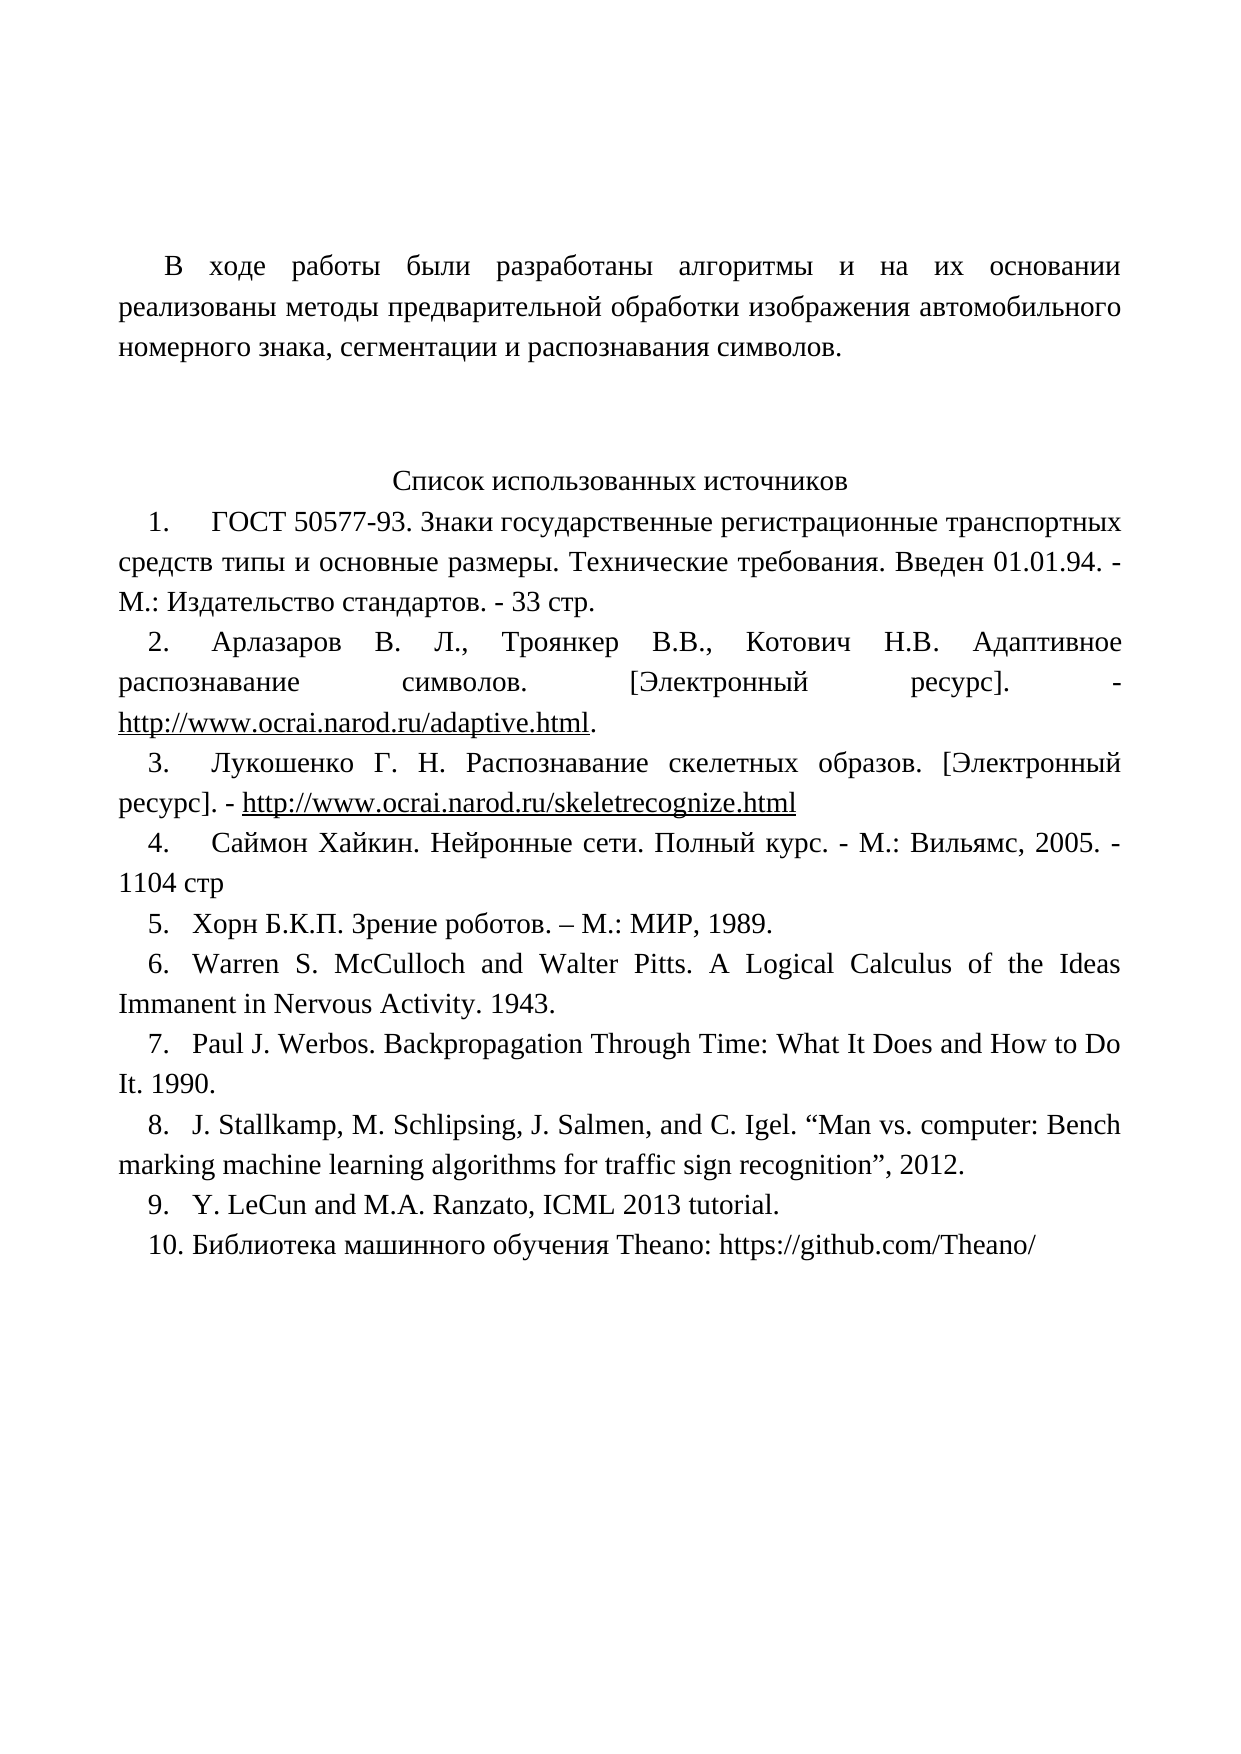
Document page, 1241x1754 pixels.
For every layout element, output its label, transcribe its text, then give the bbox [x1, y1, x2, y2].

list Y. LeCun and M.A. Ranzato, ICML 2013 tutorial. [118, 1187, 1122, 1221]
list Арлазаров В. Л., Троянкер В.В., Котович Н.В. Адаптивное распознавание символов. [Электронный ресурс]. - http://www.ocrai.narod.ru/adaptive.html. [118, 624, 1122, 738]
list Саймон Хайкин. Нейронные сети. Полный курс. - М.: Вильямс, 2005. - 1104 стр [118, 825, 1122, 899]
text В ходе работы были разработаны алгоритмы и на их основании реализованы методы предварительной обработки изображения автомобильного номерного знака, сегментации и распознавания символов. [118, 248, 1122, 362]
list Лукошенко Г. Н. Распознавание скелетных образов. [Электронный ресурс]. - http://www.ocrai.narod.ru/skeletrecognize.html [118, 745, 1122, 819]
subtitle Список использованных источников [118, 463, 1122, 497]
list ГОСТ 50577-93. Знаки государственные регистрационные транспортных средств типы и основные размеры. Технические требования. Введен 01.01.94. - М.: Издательство стандартов. - 33 стр. [118, 504, 1122, 618]
list Библиотека машинного обучения Theano: https://github.com/Theano/ [118, 1227, 1122, 1261]
list J. Stallkamp, M. Schlipsing, J. Salmen, and C. Igel. “Man vs. computer: Bench marking machine learning algorithms for traffic sign recognition”, 2012. [118, 1107, 1122, 1181]
list Paul J. Werbos. Backpropagation Through Time: What It Does and How to Do It. 1990. [118, 1026, 1122, 1100]
list Warren S. McCulloch and Walter Pitts. A Logical Calculus of the Ideas Immanent in Nervous Activity. 1943. [118, 946, 1122, 1020]
list Хорн Б.К.П. Зрение роботов. – М.: МИР, 1989. [118, 906, 1122, 939]
